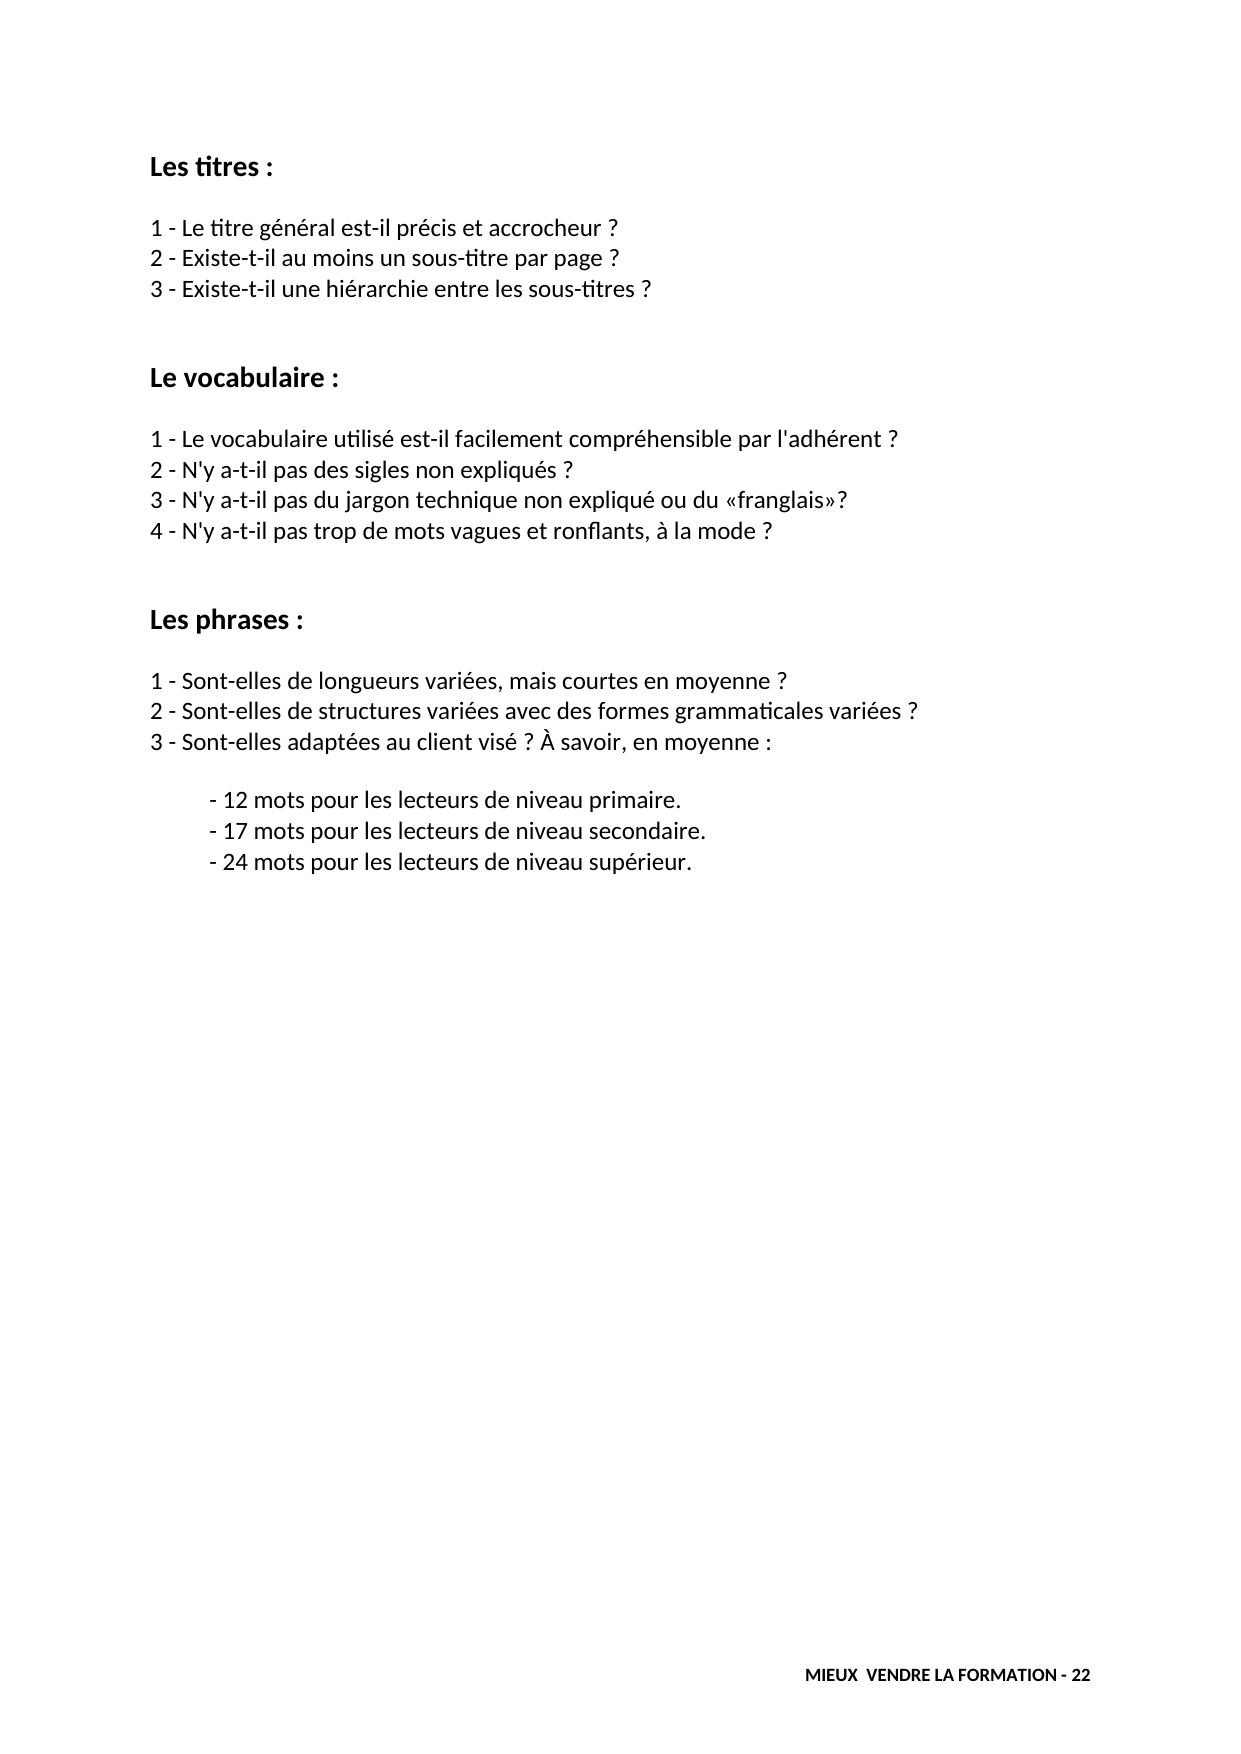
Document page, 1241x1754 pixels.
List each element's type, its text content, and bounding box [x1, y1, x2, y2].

text 1 - Le titre général est-il précis et accrocheur ? [150, 212, 1090, 242]
text 3 - Existe-t-il une hiérarchie entre les sous-titres ? [150, 273, 1090, 303]
text 2 - Sont-elles de structures variées avec des formes grammaticales variées ? [150, 696, 1090, 726]
text 3 - N'y a-t-il pas du jargon technique non expliqué ou du «franglais»? [150, 484, 1090, 515]
text Les phrases : [150, 601, 1090, 637]
text - 17 mots pour les lecteurs de niveau secondaire. [209, 815, 1090, 846]
text 2 - N'y a-t-il pas des sigles non expliqués ? [150, 454, 1090, 484]
text 4 - N'y a-t-il pas trop de mots vagues et ronflants, à la mode ? [150, 515, 1090, 545]
text - 12 mots pour les lecteurs de niveau primaire. [209, 784, 1090, 815]
text - 24 mots pour les lecteurs de niveau supérieur. [209, 846, 1090, 876]
text 1 - Le vocabulaire utilisé est-il facilement compréhensible par l'adhérent ? [150, 423, 1090, 454]
text 1 - Sont-elles de longueurs variées, mais courtes en moyenne ? [150, 665, 1090, 696]
text Les titres : [150, 148, 1090, 212]
text 2 - Existe-t-il au moins un sous-titre par page ? [150, 242, 1090, 273]
text Le vocabulaire : [150, 359, 1090, 395]
text 3 - Sont-elles adaptées au client visé ? À savoir, en moyenne : [150, 726, 1090, 757]
